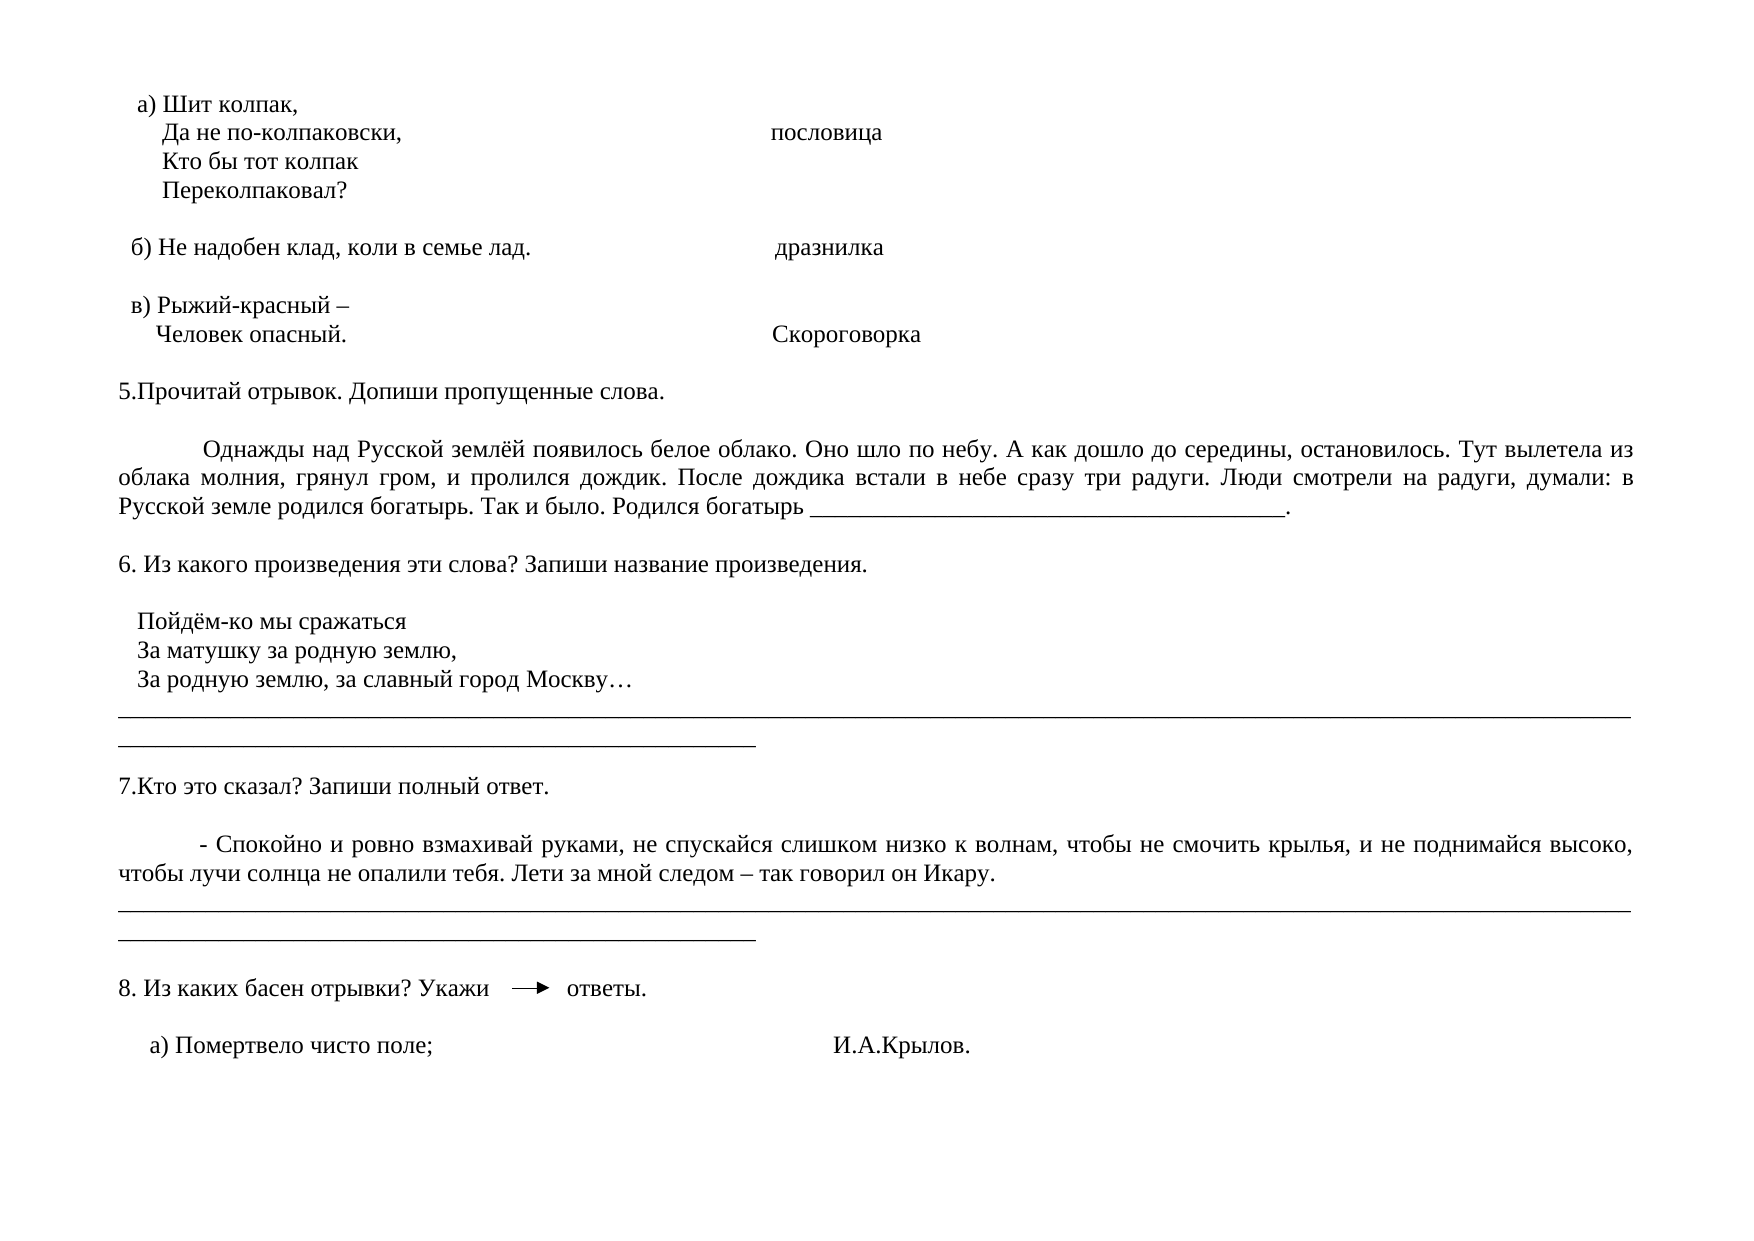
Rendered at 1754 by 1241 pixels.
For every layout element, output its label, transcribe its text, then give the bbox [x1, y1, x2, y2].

text б) Не надобен клад, коли в семье лад. дразнилка [118, 232, 1636, 261]
text 6. Из какого произведения эти слова? Запиши название произведения. [118, 549, 1636, 577]
text 5.Прочитай отрывок. Допиши пропущенные слова. [118, 376, 1636, 405]
text 7.Кто это сказал? Запиши полный ответ. [118, 771, 1636, 800]
text ____________________________________________________________________________________________________________________________________________________________________________ [118, 692, 1636, 750]
text - Спокойно и ровно взмахивай руками, не спускайся слишком низко к волнам, чтобы не смочить крылья, и не поднимайся высоко, чтобы лучи солнца не опалили тебя. Лети за мной следом – так говорил он Икару. [118, 829, 1636, 886]
text За матушку за родную землю, [118, 635, 1636, 664]
text Переколпаковал? [118, 175, 1636, 204]
text а) Шит колпак, [118, 89, 1636, 117]
text ____________________________________________________________________________________________________________________________________________________________________________ [118, 886, 1636, 944]
text Человек опасный. Скороговорка [118, 319, 1636, 347]
text Пойдём-ко мы сражаться [118, 606, 1636, 635]
text Кто бы тот колпак [118, 146, 1636, 175]
text 8. Из каких басен отрывки? Укажи ответы. [118, 973, 1636, 1001]
text Однажды над Русской землёй появилось белое облако. Оно шло по небу. А как дошло до середины, остановилось. Тут вылетела из облака молния, грянул гром, и пролился дождик. После дождика встали в небе сразу три радуги. Люди смотрели на радуги, думали: в Русской земле родился богатырь. Так и было. Родился богатырь ______________________________________. [118, 434, 1636, 520]
text За родную землю, за славный город Москву… [118, 664, 1636, 692]
text а) Помертвело чисто поле; И.А.Крылов. [118, 1030, 1636, 1059]
text Да не по-колпаковски, пословица [118, 117, 1636, 146]
text в) Рыжий-красный – [118, 290, 1636, 319]
